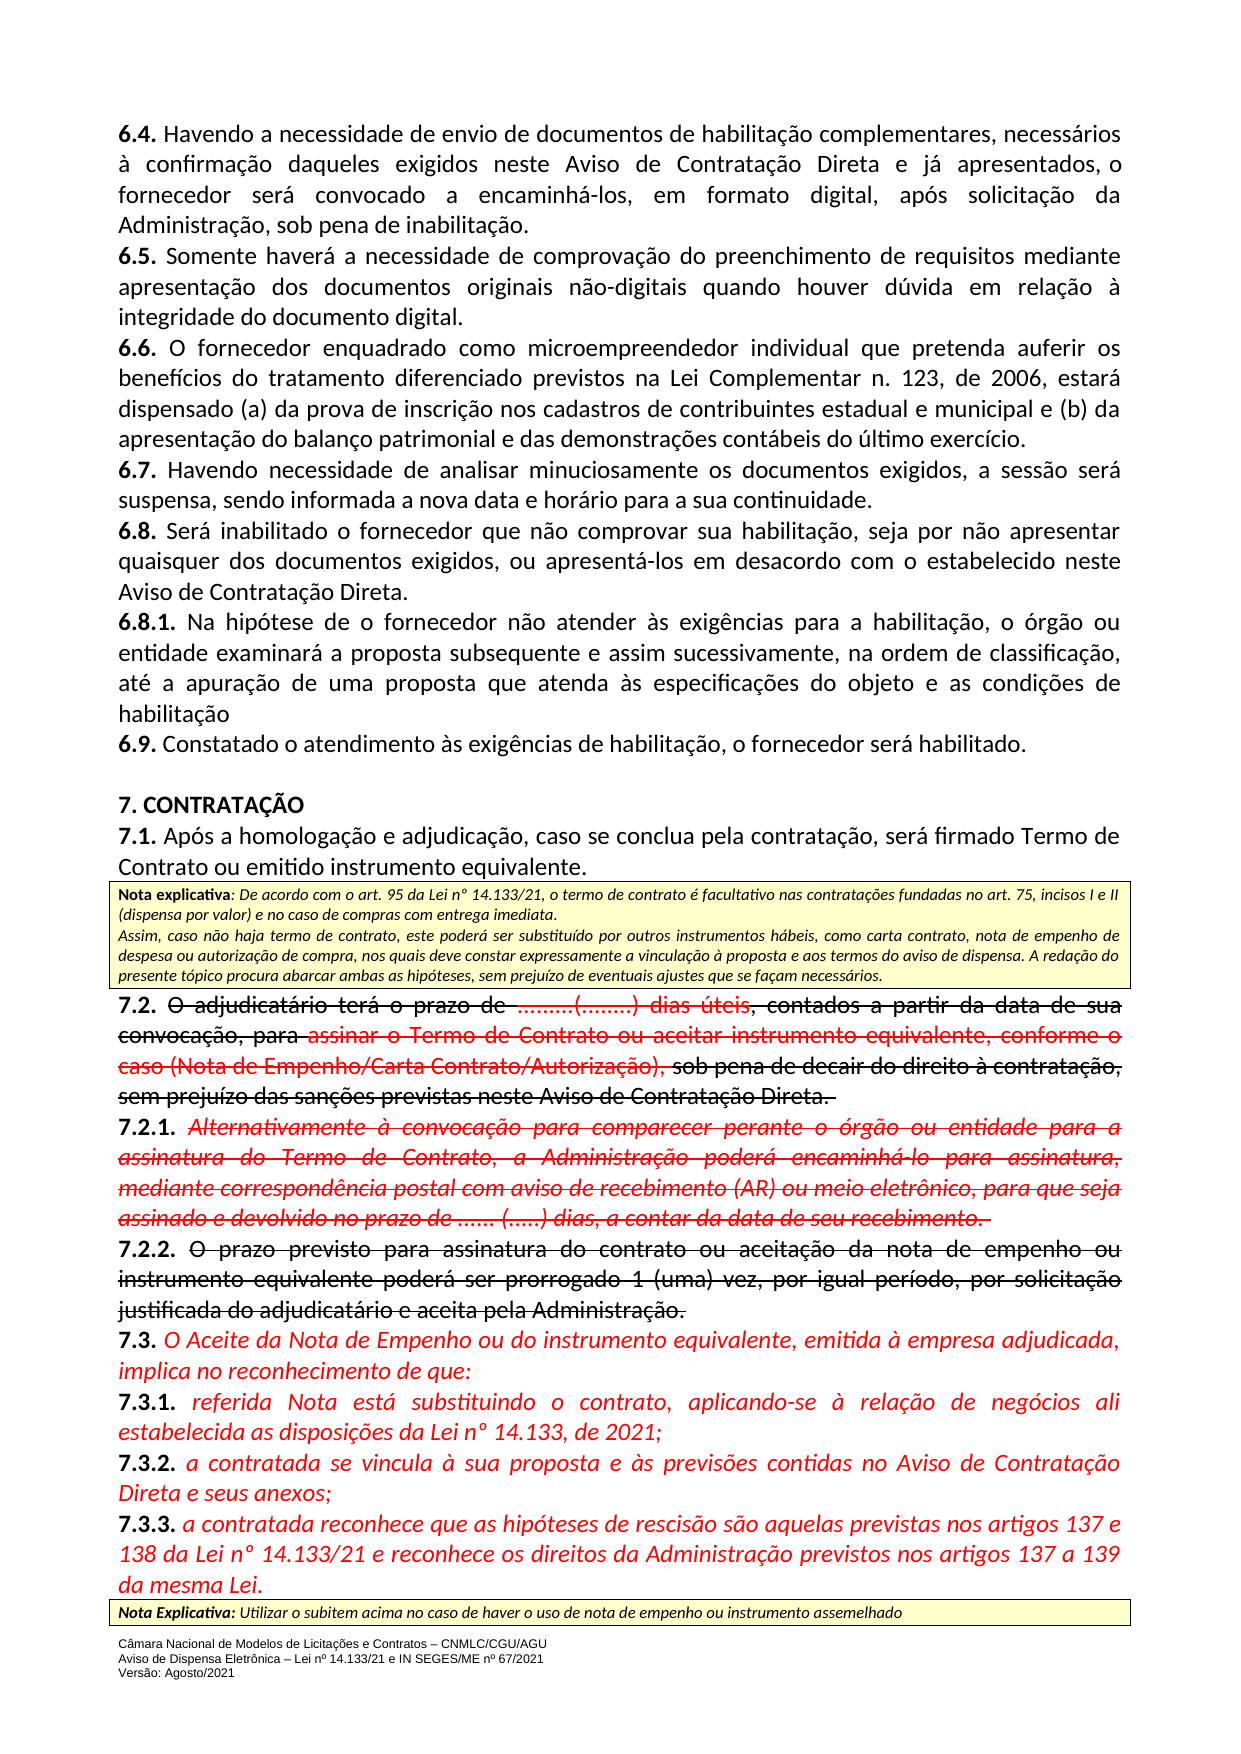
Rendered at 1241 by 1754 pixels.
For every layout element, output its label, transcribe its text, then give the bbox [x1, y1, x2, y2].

text 6.5. Somente haverá a necessidade de comprovação do preenchimento de requisitos mediante apresentação dos documentos originais não-digitais quando houver dúvida em relação à integridade do documento digital. [118, 240, 1122, 332]
text 6.7. Havendo necessidade de analisar minuciosamente os documentos exigidos, a sessão será suspensa, sendo informada a nova data e horário para a sua continuidade. [118, 454, 1122, 515]
text 7.2. O adjudicatário terá o prazo de .........(........) dias úteis, contados a partir da data de sua convocação, para assinar o Termo de Contrato ou aceitar instrumento equivalente, conforme o caso (Nota de Empenho/Carta Contrato/Autorização), sob pena de decair do direito à contratação, sem prejuízo das sanções previstas neste Aviso de Contratação Direta. [118, 1068, 1122, 1111]
text 7.2.2. O prazo previsto para assinatura do contrato ou aceitação da nota de empenho ou instrumento equivalente poderá ser prorrogado 1 (uma) vez, por igual período, por solicitação justificada do adjudicatário e aceita pela Administração. [118, 1233, 1122, 1280]
text 7.3.1. referida Nota está substituindo o contrato, aplicando-se à relação de negócios ali estabelecida as disposições da Lei nº 14.133, de 2021; [118, 1386, 1122, 1447]
text Nota explicativa: De acordo com o art. 95 da Lei nº 14.133/21, o termo de contrato é facultativo nas contratações fundadas no art. 75, incisos I e II (dispensa por valor) e no caso de compras com entrega imediata. [110, 882, 1130, 922]
text 6.6. O fornecedor enquadrado como microempreendedor individual que pretenda auferir os benefícios do tratamento diferenciado previstos na Lei Complementar n. 123, de 2006, estará dispensado (a) da prova de inscrição nos cadastros de contribuintes estadual e municipal e (b) da apresentação do balanço patrimonial e das demonstrações contábeis do último exercício. [118, 332, 1122, 454]
text Nota Explicativa: Utilizar o subitem acima no caso de haver o uso de nota de empenho ou instrumento assemelhado [110, 1600, 1130, 1625]
text 7.3.2. a contratada se vincula à sua proposta e às previsões contidas no Aviso de Contratação Direta e seus anexos; [118, 1447, 1122, 1508]
text 7.2.2. O prazo previsto para assinatura do contrato ou aceitação da nota de empenho ou instrumento equivalente poderá ser prorrogado 1 (uma) vez, por igual período, por solicitação justificada do adjudicatário e aceita pela Administração. [118, 1282, 1122, 1325]
text 7.2. O adjudicatário terá o prazo de .........(........) dias úteis, contados a partir da data de sua convocação, para assinar o Termo de Contrato ou aceitar instrumento equivalente, conforme o caso (Nota de Empenho/Carta Contrato/Autorização), sob pena de decair do direito à contratação, sem prejuízo das sanções previstas neste Aviso de Contratação Direta. [118, 989, 1122, 1036]
text 6.4. Havendo a necessidade de envio de documentos de habilitação complementares, necessários à confirmação daqueles exigidos neste Aviso de Contratação Direta e já apresentados, o fornecedor será convocado a encaminhá-los, em formato digital, após solicitação da Administração, sob pena de inabilitação. [118, 118, 1122, 240]
text 7.2. O adjudicatário terá o prazo de .........(........) dias úteis, contados a partir da data de sua convocação, para assinar o Termo de Contrato ou aceitar instrumento equivalente, conforme o caso (Nota de Empenho/Carta Contrato/Autorização), sob pena de decair do direito à contratação, sem prejuízo das sanções previstas neste Aviso de Contratação Direta. [118, 1038, 1122, 1066]
text 7.1. Após a homologação e adjudicação, caso se conclua pela contratação, será firmado Termo de Contrato ou emitido instrumento equivalente. [118, 820, 1122, 881]
text 7. CONTRATAÇÃO [118, 789, 1122, 820]
text 6.8.1. Na hipótese de o fornecedor não atender às exigências para a habilitação, o órgão ou entidade examinará a proposta subsequente e assim sucessivamente, na ordem de classificação, até a apuração de uma proposta que atenda às especificações do objeto e as condições de habilitação [118, 606, 1122, 728]
text 7.3. O Aceite da Nota de Empenho ou do instrumento equivalente, emitida à empresa adjudicada, implica no reconhecimento de que: [118, 1325, 1122, 1386]
text 7.2.1. Alternativamente à convocação para comparecer perante o órgão ou entidade para a assinatura do Termo de Contrato, a Administração poderá encaminhá-lo para assinatura, mediante correspondência postal com aviso de recebimento (AR) ou meio eletrônico, para que seja assinado e devolvido no prazo de ...... (.....) dias, a contar da data de seu recebimento. [118, 1190, 1122, 1233]
text 6.8. Será inabilitado o fornecedor que não comprovar sua habilitação, seja por não apresentar quaisquer dos documentos exigidos, ou apresentá-los em desacordo com o estabelecido neste Aviso de Contratação Direta. [118, 515, 1122, 606]
text 6.9. Constatado o atendimento às exigências de habilitação, o fornecedor será habilitado. [118, 728, 1122, 759]
text Assim, caso não haja termo de contrato, este poderá ser substituído por outros instrumentos hábeis, como carta contrato, nota de empenho de despesa ou autorização de compra, nos quais deve constar expressamente a vinculação à proposta e aos termos do aviso de dispensa. A redação do presente tópico procura abarcar ambas as hipóteses, sem prejuízo de eventuais ajustes que se façam necessários. [110, 922, 1130, 988]
text 7.2.1. Alternativamente à convocação para comparecer perante o órgão ou entidade para a assinatura do Termo de Contrato, a Administração poderá encaminhá-lo para assinatura, mediante correspondência postal com aviso de recebimento (AR) ou meio eletrônico, para que seja assinado e devolvido no prazo de ...... (.....) dias, a contar da data de seu recebimento. [118, 1160, 1122, 1189]
text 7.2.1. Alternativamente à convocação para comparecer perante o órgão ou entidade para a assinatura do Termo de Contrato, a Administração poderá encaminhá-lo para assinatura, mediante correspondência postal com aviso de recebimento (AR) ou meio eletrônico, para que seja assinado e devolvido no prazo de ...... (.....) dias, a contar da data de seu recebimento. [118, 1111, 1122, 1158]
text 7.3.3. a contratada reconhece que as hipóteses de rescisão são aquelas previstas nos artigos 137 e 138 da Lei nº 14.133/21 e reconhece os direitos da Administração previstos nos artigos 137 a 139 da mesma Lei. [118, 1508, 1122, 1599]
